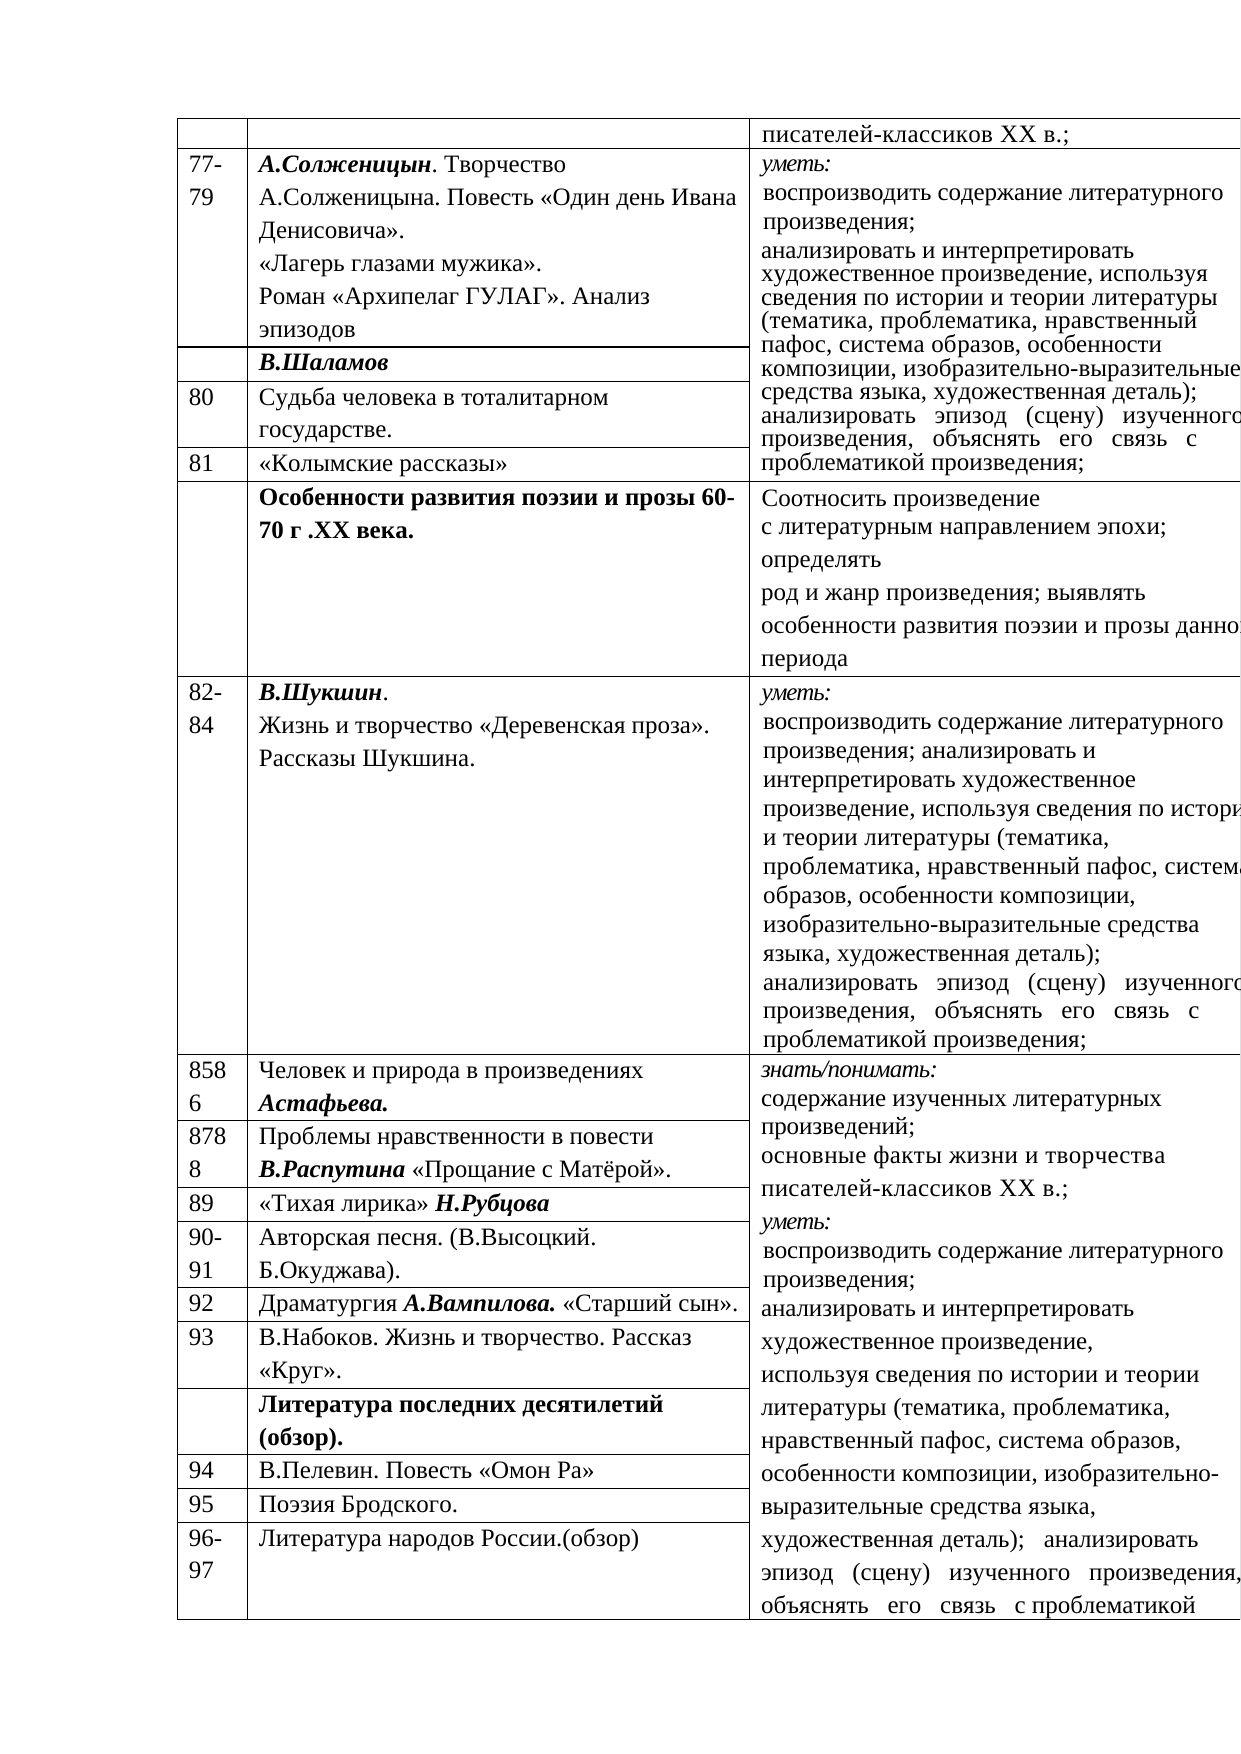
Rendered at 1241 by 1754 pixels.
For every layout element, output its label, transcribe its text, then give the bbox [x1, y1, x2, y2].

table_cell [178, 348, 247, 381]
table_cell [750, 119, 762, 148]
table_cell 77-79 [178, 149, 247, 346]
table_cell Проблемы нравственности в повести В.Распутина «Прощание с Матёрой». [248, 1121, 749, 1187]
table_cell Соотносить произведение с литературным направлением эпохи; определять род и жанр произведения; выявлять особенности развития поэзии и прозы данного периода [750, 482, 1240, 676]
table_cell 81 [178, 448, 247, 481]
table_cell 92 [178, 1288, 247, 1321]
table_cell А.Солженицын. Творчество А.Солженицына. Повесть «Один день Ивана Денисовича». «Лагерь глазами мужика». Роман «Архипелаг ГУЛАГ». Анализ эпизодов [248, 149, 749, 346]
table_cell 90-91 [178, 1222, 247, 1287]
table_cell 8788 [178, 1121, 247, 1187]
table_cell Судьба человека в тоталитарном государстве. [248, 382, 749, 447]
table_cell «Колымские рассказы» [248, 448, 749, 481]
table_cell [178, 482, 247, 676]
table_cell 95 [178, 1489, 247, 1522]
table_cell уметь: воспроизводить содержание литературного произведения; анализировать и интерпретировать художественное произведение, используя сведения по истории и теории литературы (тематика, проблематика, нравственный пафос, система образов, особенности композиции, изобразительно-выразительные средства языка, художественная деталь); анализировать эпизод (сцену) изученного произведения, объяснять его связь с проблематикой произведения; [750, 149, 1240, 481]
table_cell 94 [178, 1455, 247, 1488]
table_cell Литература последних десятилетий (обзор). [248, 1389, 749, 1454]
table_cell В.Пелевин. Повесть «Омон Ра» [248, 1455, 749, 1488]
table_cell 96-97 [178, 1523, 247, 1619]
table_cell Драматургия А.Вампилова. «Старший сын». [248, 1288, 749, 1321]
table_cell 8586 [178, 1055, 247, 1120]
table_cell 93 [178, 1322, 247, 1388]
table_cell 82-84 [178, 677, 247, 1054]
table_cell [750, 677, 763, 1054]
table_cell 89 [178, 1188, 247, 1221]
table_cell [248, 119, 749, 148]
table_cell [248, 1523, 749, 1619]
table_cell Человек и природа в произведениях Астафьева. [248, 1055, 749, 1120]
table_cell В.Шукшин. Жизнь и творчество «Деревенская проза». Рассказы Шукшина. [248, 677, 749, 1054]
table_cell Авторская песня. (В.Высоцкий. Б.Окуджава). [248, 1222, 749, 1287]
table_cell Поэзия Бродского. [248, 1489, 749, 1522]
table_cell знать/понимать: содержание изученных литературных произведений; основные факты жизни и творчества писателей-классиков ХХ в.; уметь: воспроизводить содержание литературного произведения; анализировать и интерпретировать художественное произведение, используя сведения по истории и теории литературы (тематика, проблематика, нравственный пафос, система образов, особенности композиции, изобразительно-выразительные средства языка, художественная деталь); анализировать эпизод (сцену) изученного произведения, объяснять его связь с проблематикой произведения; [750, 1055, 1240, 1619]
table_cell «Тихая лирика» Н.Рубцова [248, 1188, 749, 1221]
table_cell Особенности развития поэзии и прозы 60-70 г .ХХ века. [248, 482, 749, 676]
table_cell 80 [178, 382, 247, 447]
table_cell В.Шаламов [248, 348, 749, 381]
table_cell [178, 1389, 247, 1454]
table_cell В.Набоков. Жизнь и творчество. Рассказ «Круг». [248, 1322, 749, 1388]
table_cell [178, 119, 247, 148]
